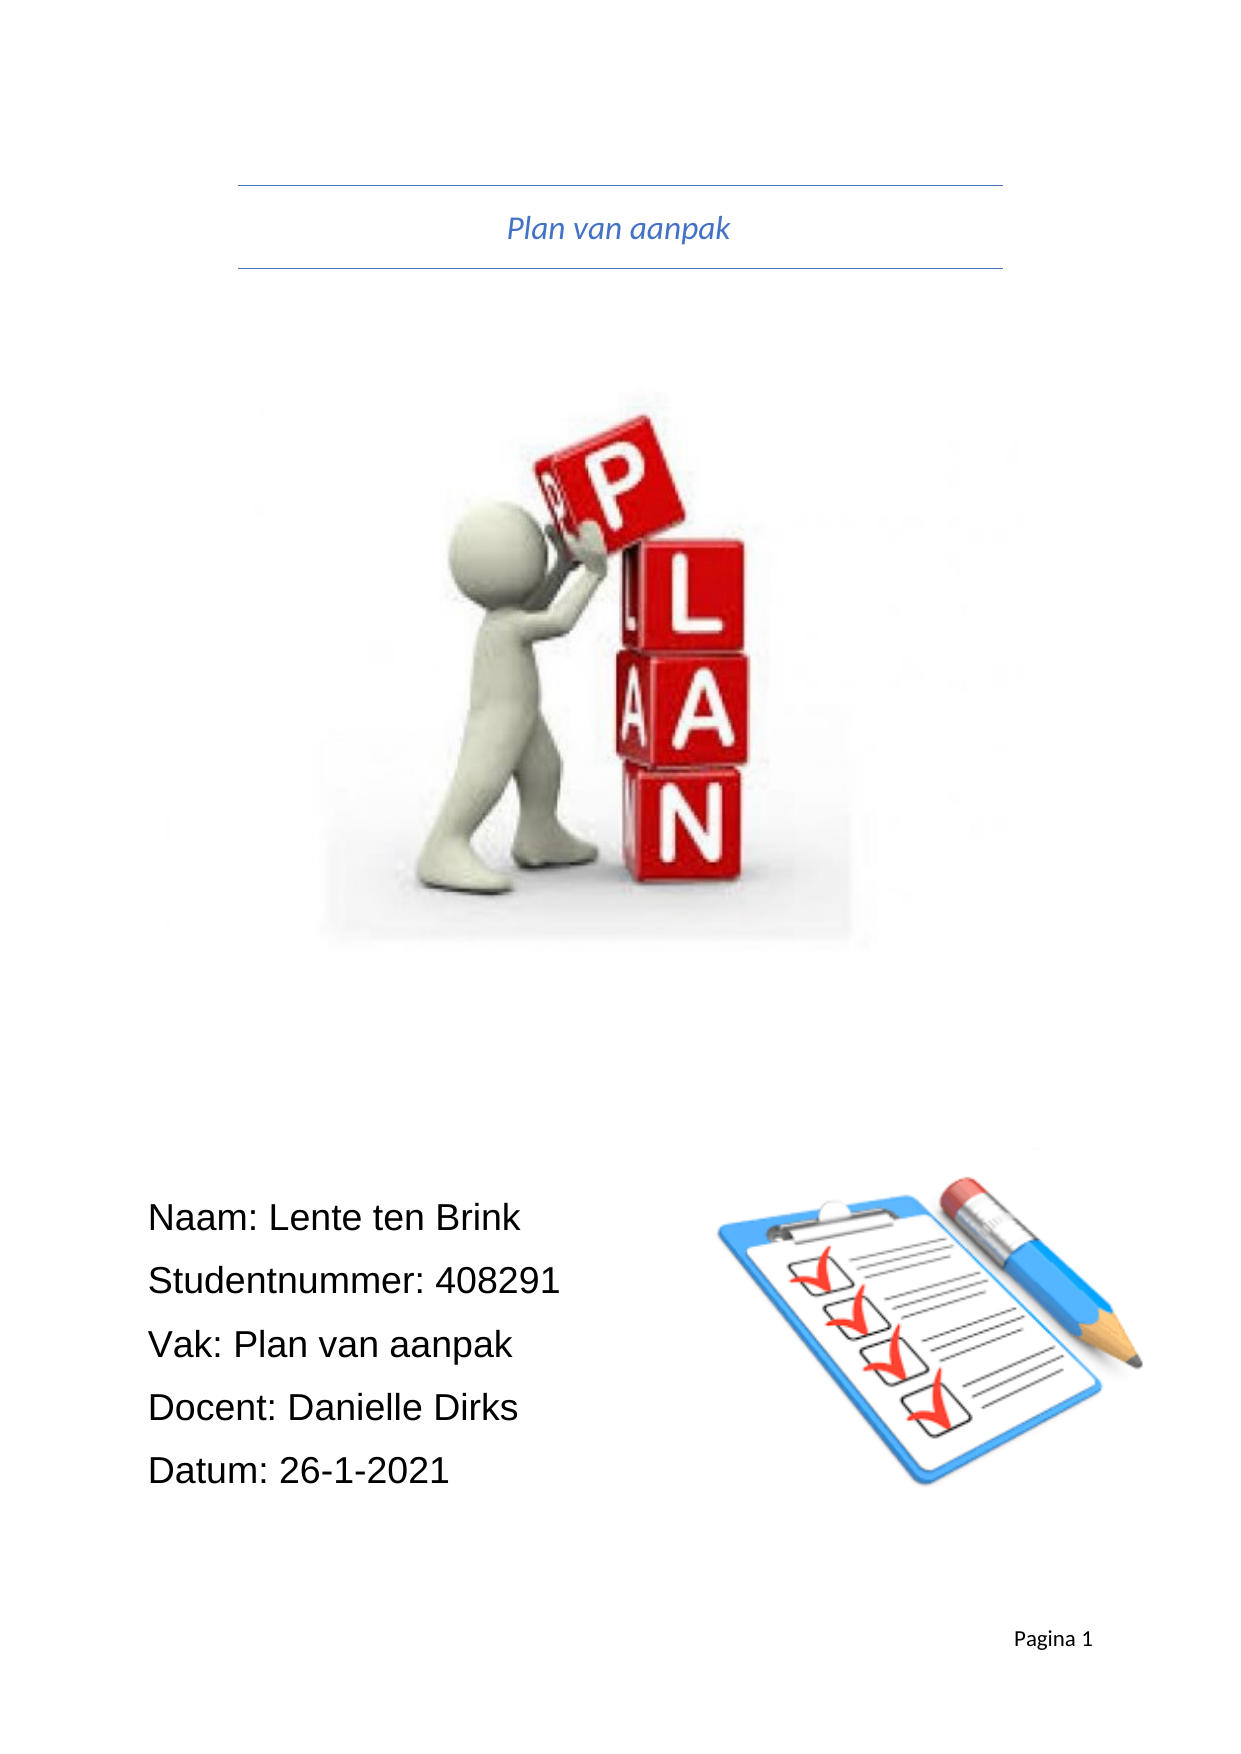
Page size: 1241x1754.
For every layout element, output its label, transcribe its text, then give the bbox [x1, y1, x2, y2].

text Plan van aanpak [238, 186, 1003, 268]
text Docent: Danielle Dirks [148, 1385, 659, 1428]
text Studentnummer: 408291 [148, 1259, 659, 1302]
picture [147, 366, 1025, 951]
picture [659, 1148, 1198, 1508]
text Datum: 26-1-2021 [148, 1448, 659, 1492]
text Naam: Lente ten Brink [148, 1196, 659, 1239]
text Vak: Plan van aanpak [148, 1322, 659, 1365]
